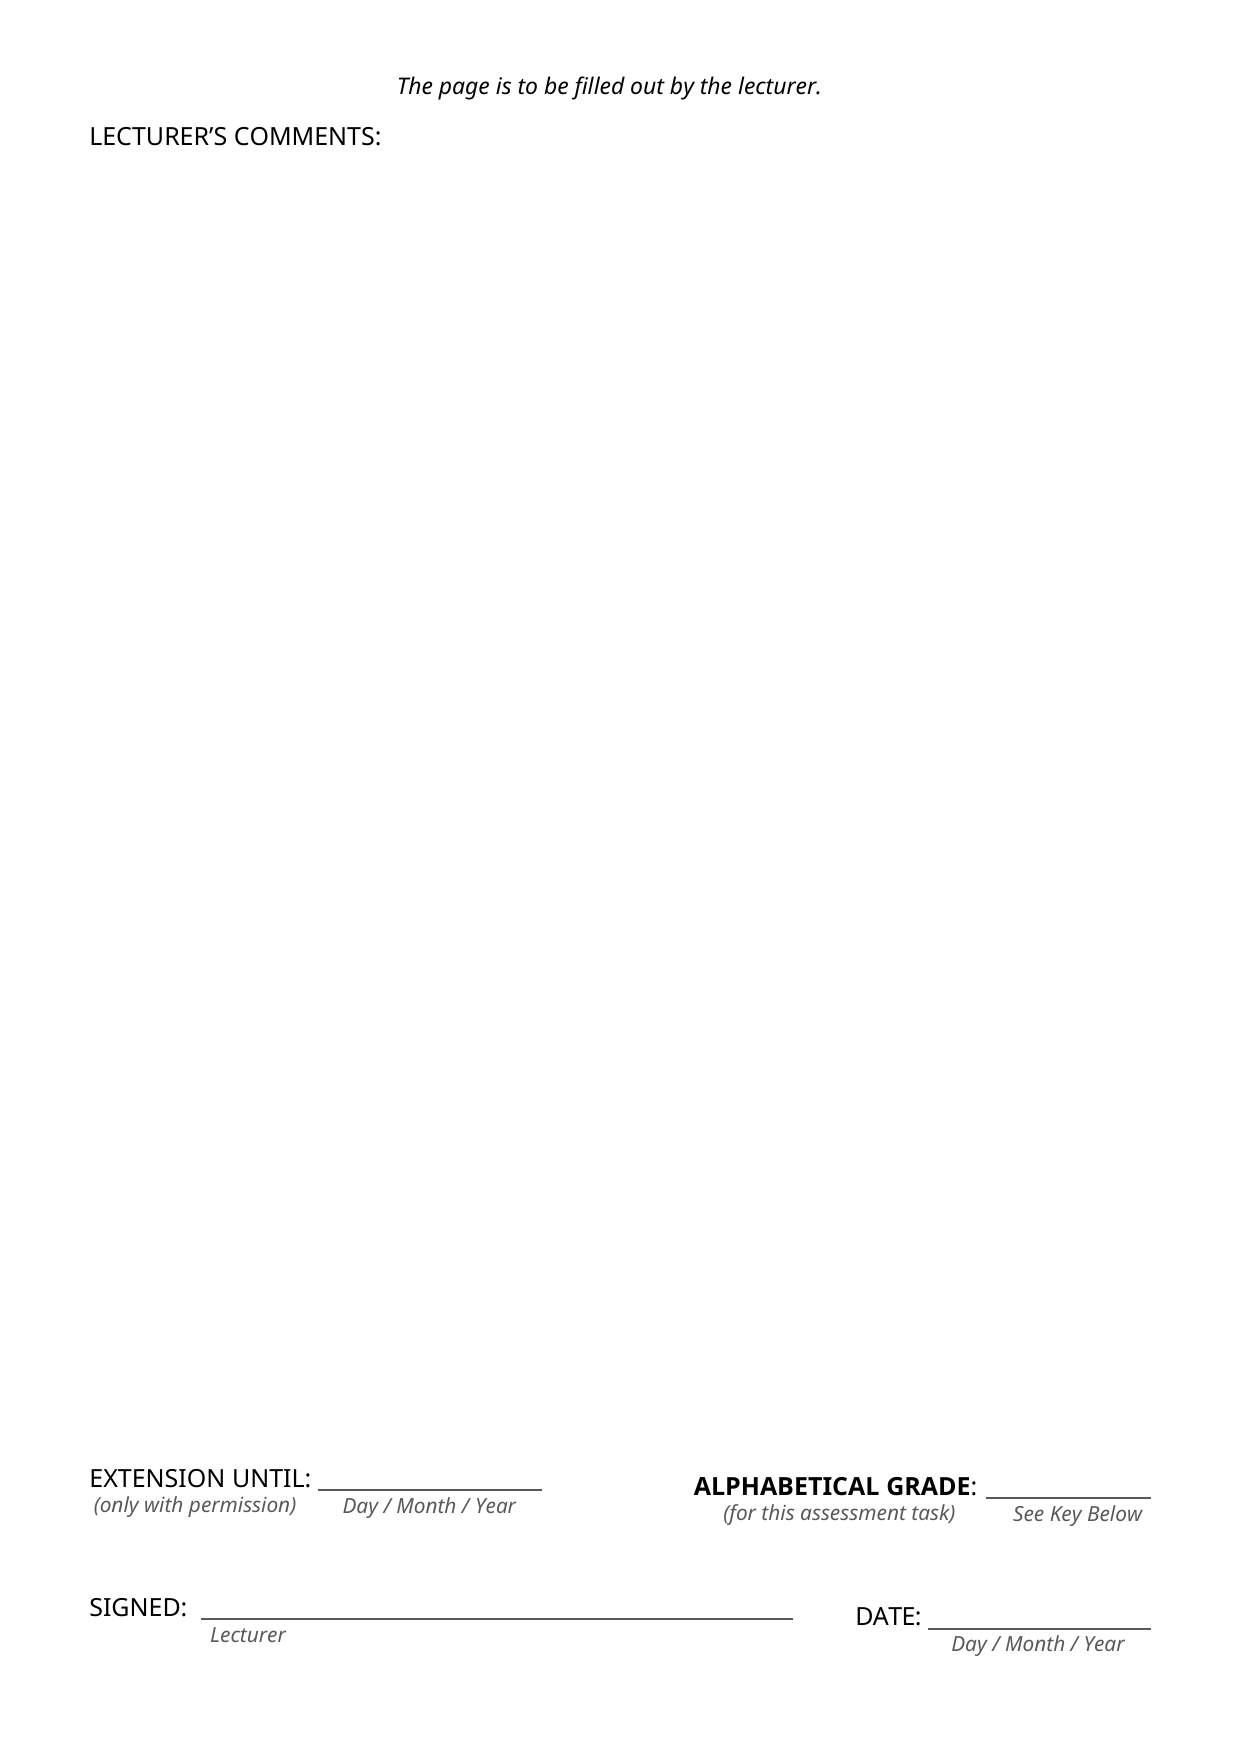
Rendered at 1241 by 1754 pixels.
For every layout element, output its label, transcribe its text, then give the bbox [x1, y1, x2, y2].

text (only with permission) Day / Month / Year [93, 1493, 546, 1519]
subtitle ALPHABETICAL GRADE: [679, 1471, 1166, 1501]
text Lecturer [210, 1622, 797, 1647]
text (for this assessment task) See Key Below [698, 1501, 1167, 1526]
text The page is to be filled out by the lecturer. [397, 70, 1167, 101]
subtitle LECTURER’S COMMENTS: [89, 119, 1167, 153]
text EXTENSION UNTIL: [89, 1464, 546, 1493]
subtitle DATE: [855, 1602, 1167, 1632]
subtitle SIGNED: [89, 1592, 797, 1622]
text Day / Month / Year [951, 1632, 1167, 1657]
